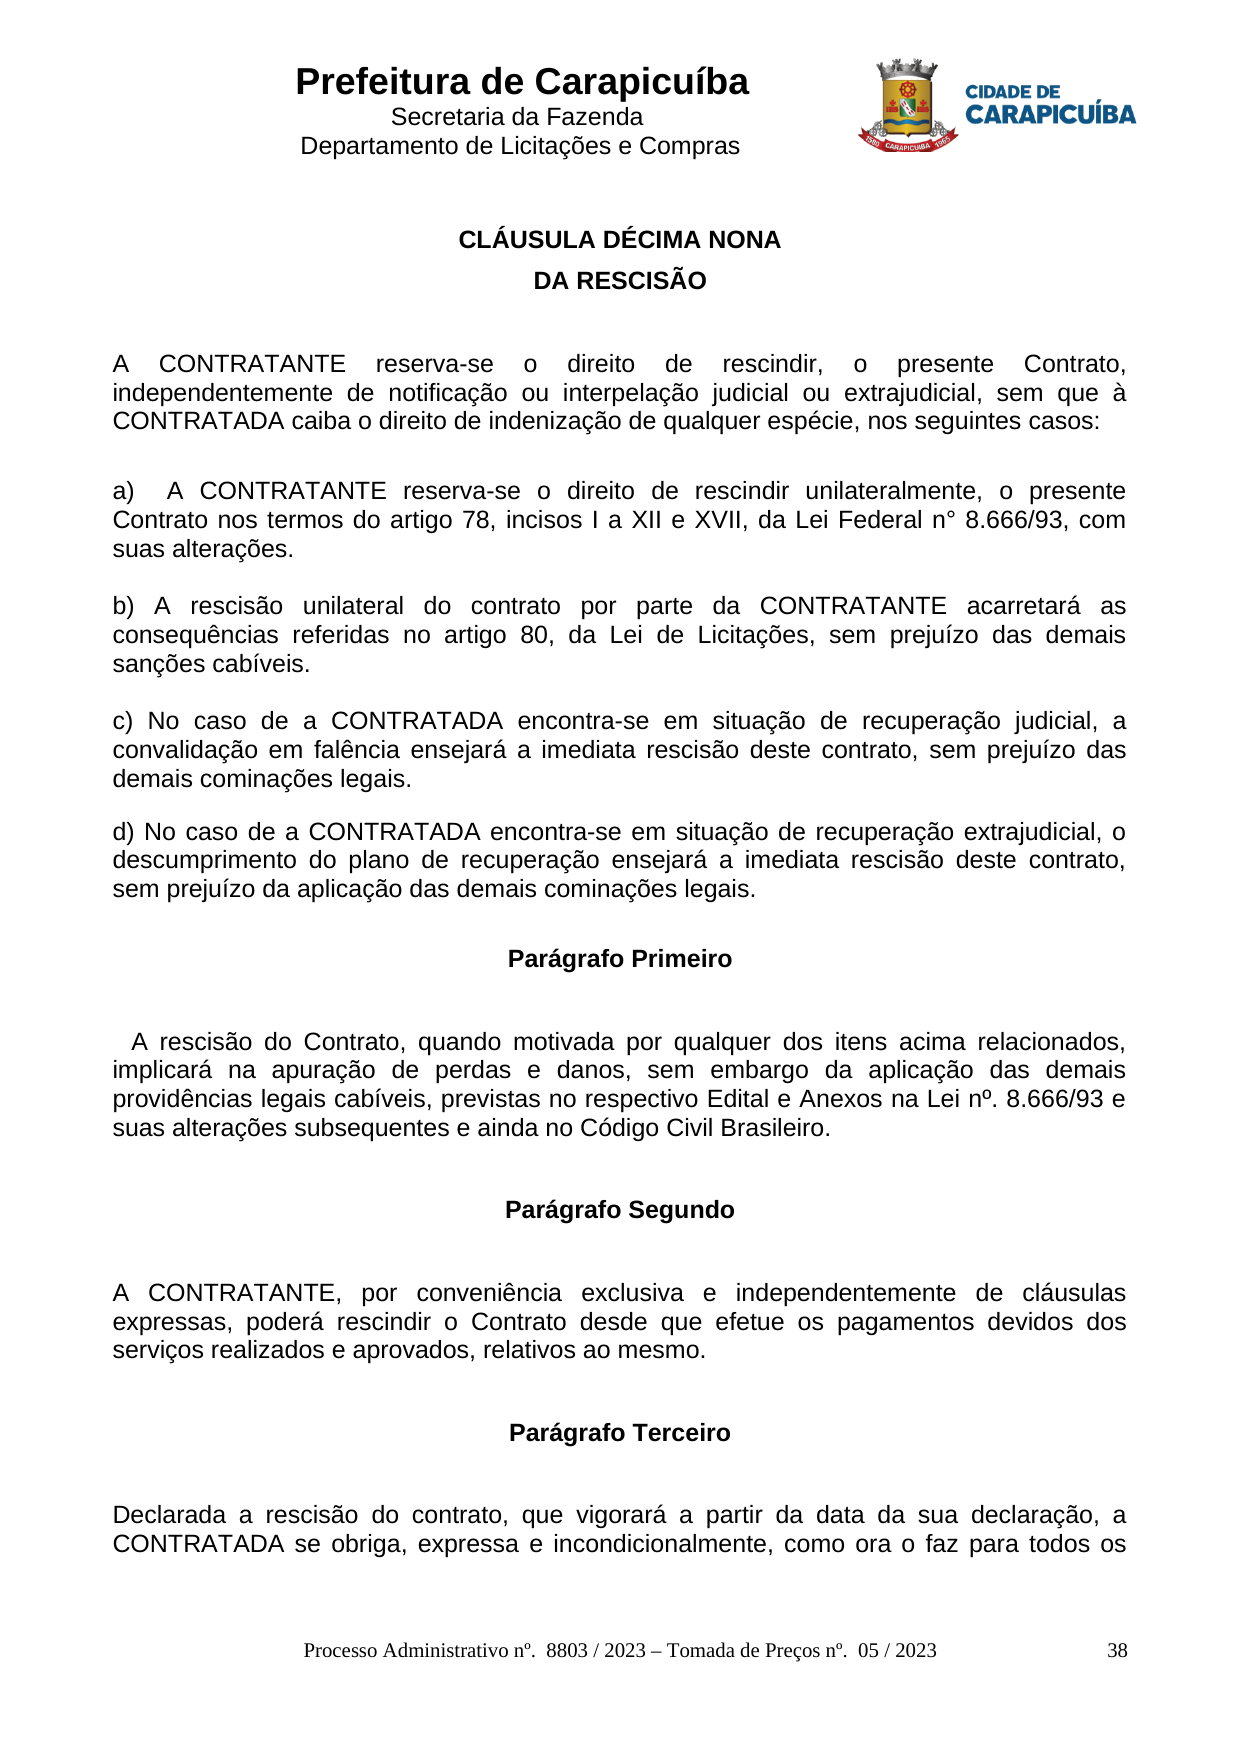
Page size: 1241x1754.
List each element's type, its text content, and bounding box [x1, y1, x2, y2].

text a) A CONTRATANTE reserva-se o direito de rescindir unilateralmente, o presente Contrato nos termos do artigo 78, incisos I a XII e XVII, da Lei Federal n° 8.666/93, com suas alterações. [112, 476, 1128, 562]
text Parágrafo Segundo [112, 1195, 1128, 1224]
picture [857, 57, 1139, 152]
text b) A rescisão unilateral do contrato por parte da CONTRATANTE acarretará as consequências referidas no artigo 80, da Lei de Licitações, sem prejuízo das demais sanções cabíveis. [112, 591, 1128, 677]
text DA RESCISÃO [112, 266, 1128, 295]
text A CONTRATANTE, por conveniência exclusiva e independentemente de cláusulas expressas, poderá rescindir o Contrato desde que efetue os pagamentos devidos dos serviços realizados e aprovados, relativos ao mesmo. [112, 1278, 1128, 1364]
text A rescisão do Contrato, quando motivada por qualquer dos itens acima relacionados, implicará na apuração de perdas e danos, sem embargo da aplicação das demais providências legais cabíveis, previstas no respectivo Edital e Anexos na Lei nº. 8.666/93 e suas alterações subsequentes e ainda no Código Civil Brasileiro. [112, 1027, 1128, 1142]
text A CONTRATANTE reserva-se o direito de rescindir, o presente Contrato, independentemente de notificação ou interpelação judicial ou extrajudicial, sem que à CONTRATADA caiba o direito de indenização de qualquer espécie, nos seguintes casos: [112, 349, 1128, 435]
text c) No caso de a CONTRATADA encontra-se em situação de recuperação judicial, a convalidação em falência ensejará a imediata rescisão deste contrato, sem prejuízo das demais cominações legais. [112, 706, 1128, 792]
text Parágrafo Primeiro [112, 944, 1128, 973]
text Parágrafo Terceiro [112, 1418, 1128, 1447]
text d) No caso de a CONTRATADA encontra-se em situação de recuperação extrajudicial, o descumprimento do plano de recuperação ensejará a imediata rescisão deste contrato, sem prejuízo da aplicação das demais cominações legais. [112, 817, 1128, 903]
text CLÁUSULA DÉCIMA NONA [112, 225, 1128, 254]
